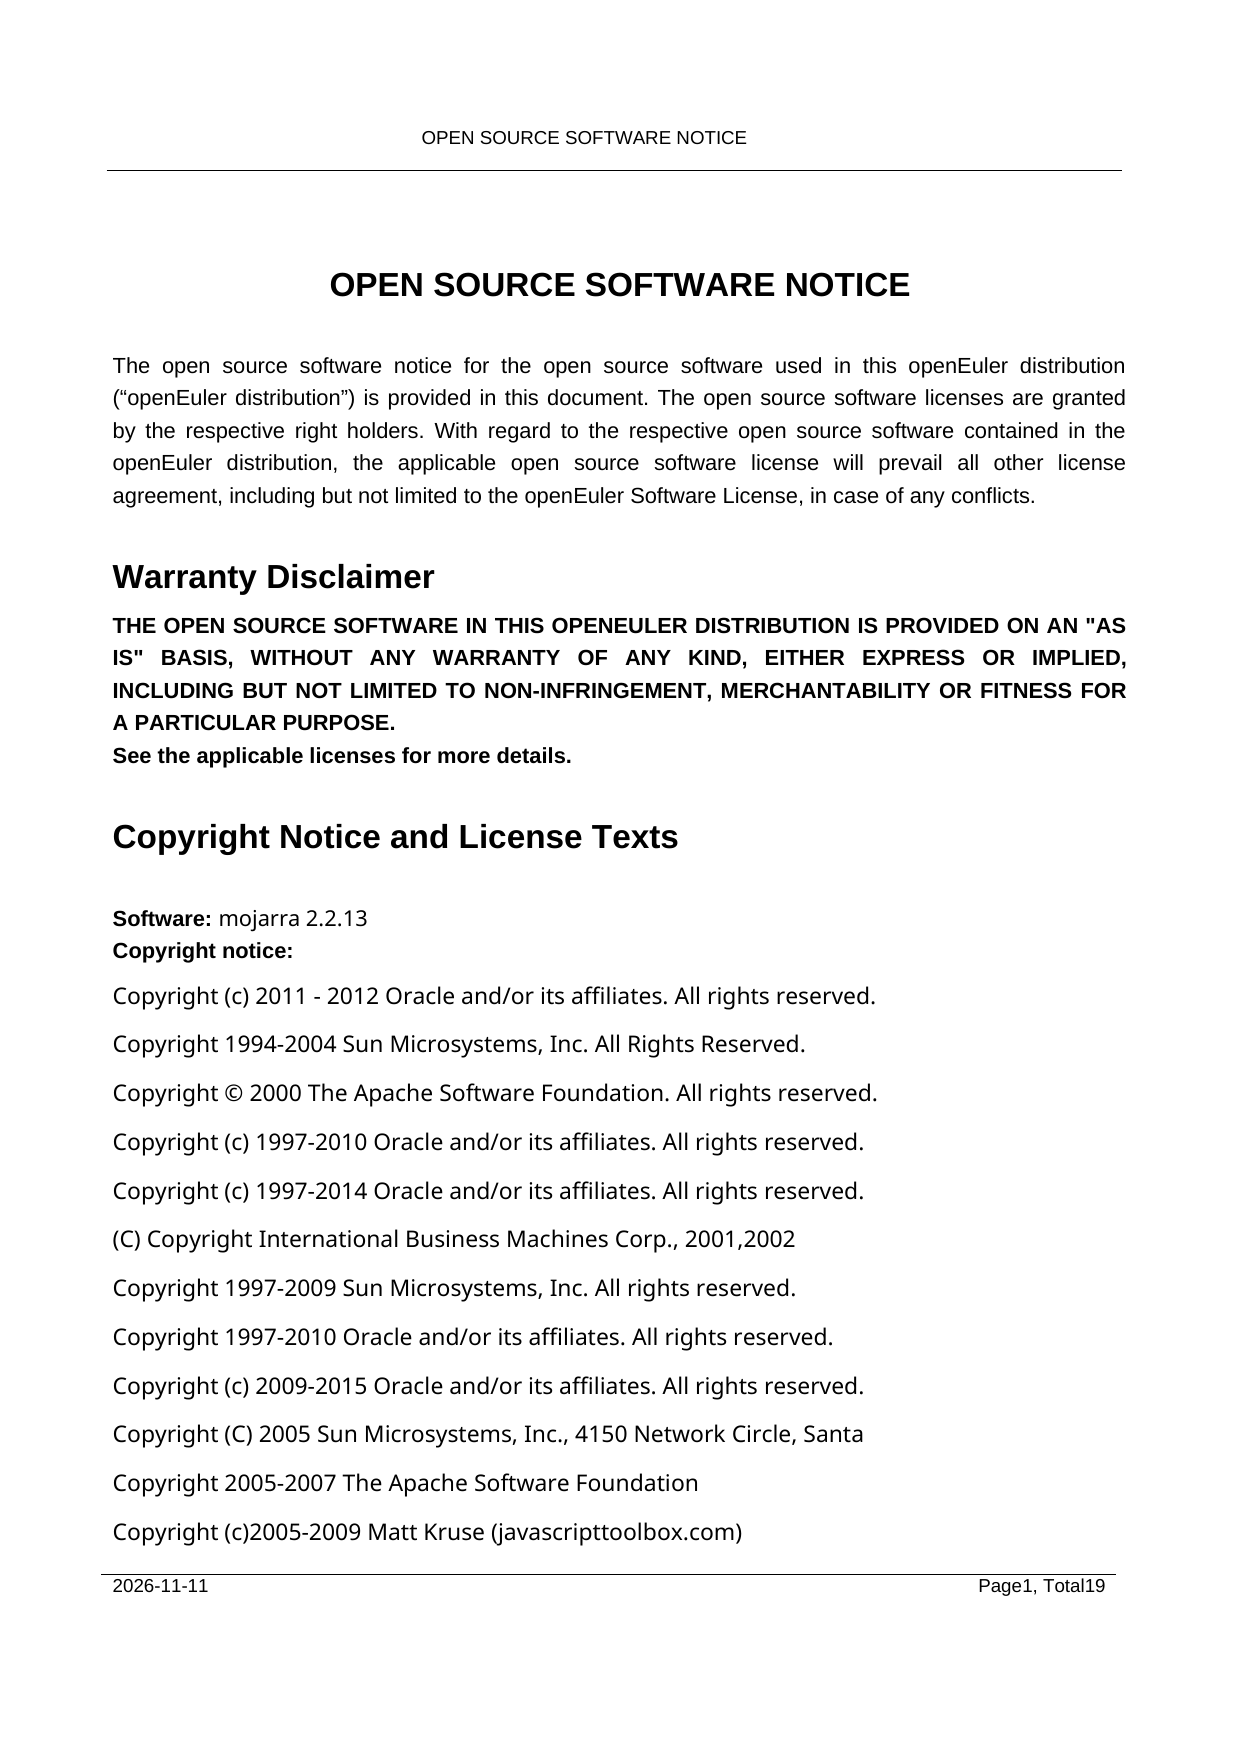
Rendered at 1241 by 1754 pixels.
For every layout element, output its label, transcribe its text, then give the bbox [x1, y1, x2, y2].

text The open source software notice for the open source software used in this openEuler distribution (“openEuler distribution”) is provided in this document. The open source software licenses are granted by the respective right holders. With regard to the respective open source software contained in the openEuler distribution, the applicable open source software license will prevail all other license agreement, including but not limited to the openEuler Software License, in case of any conflicts. [112, 349, 1128, 511]
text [112, 979, 1128, 1548]
text THE OPEN SOURCE SOFTWARE IN THIS OPENEULER DISTRIBUTION IS PROVIDED ON AN "AS IS" BASIS, WITHOUT ANY WARRANTY OF ANY KIND, EITHER EXPRESS OR IMPLIED, INCLUDING BUT NOT LIMITED TO NON-INFRINGEMENT, MERCHANTABILITY OR FITNESS FOR A PARTICULAR PURPOSE. See the applicable licenses for more details. [112, 609, 1128, 771]
text Copyright notice: [112, 934, 1128, 966]
text Warranty Disclaimer [112, 544, 1128, 609]
text Copyright Notice and License Texts [112, 804, 1128, 869]
text Software: mojarra 2.2.13 [112, 901, 1128, 934]
text OPEN SOURCE SOFTWARE NOTICE [112, 251, 1128, 316]
